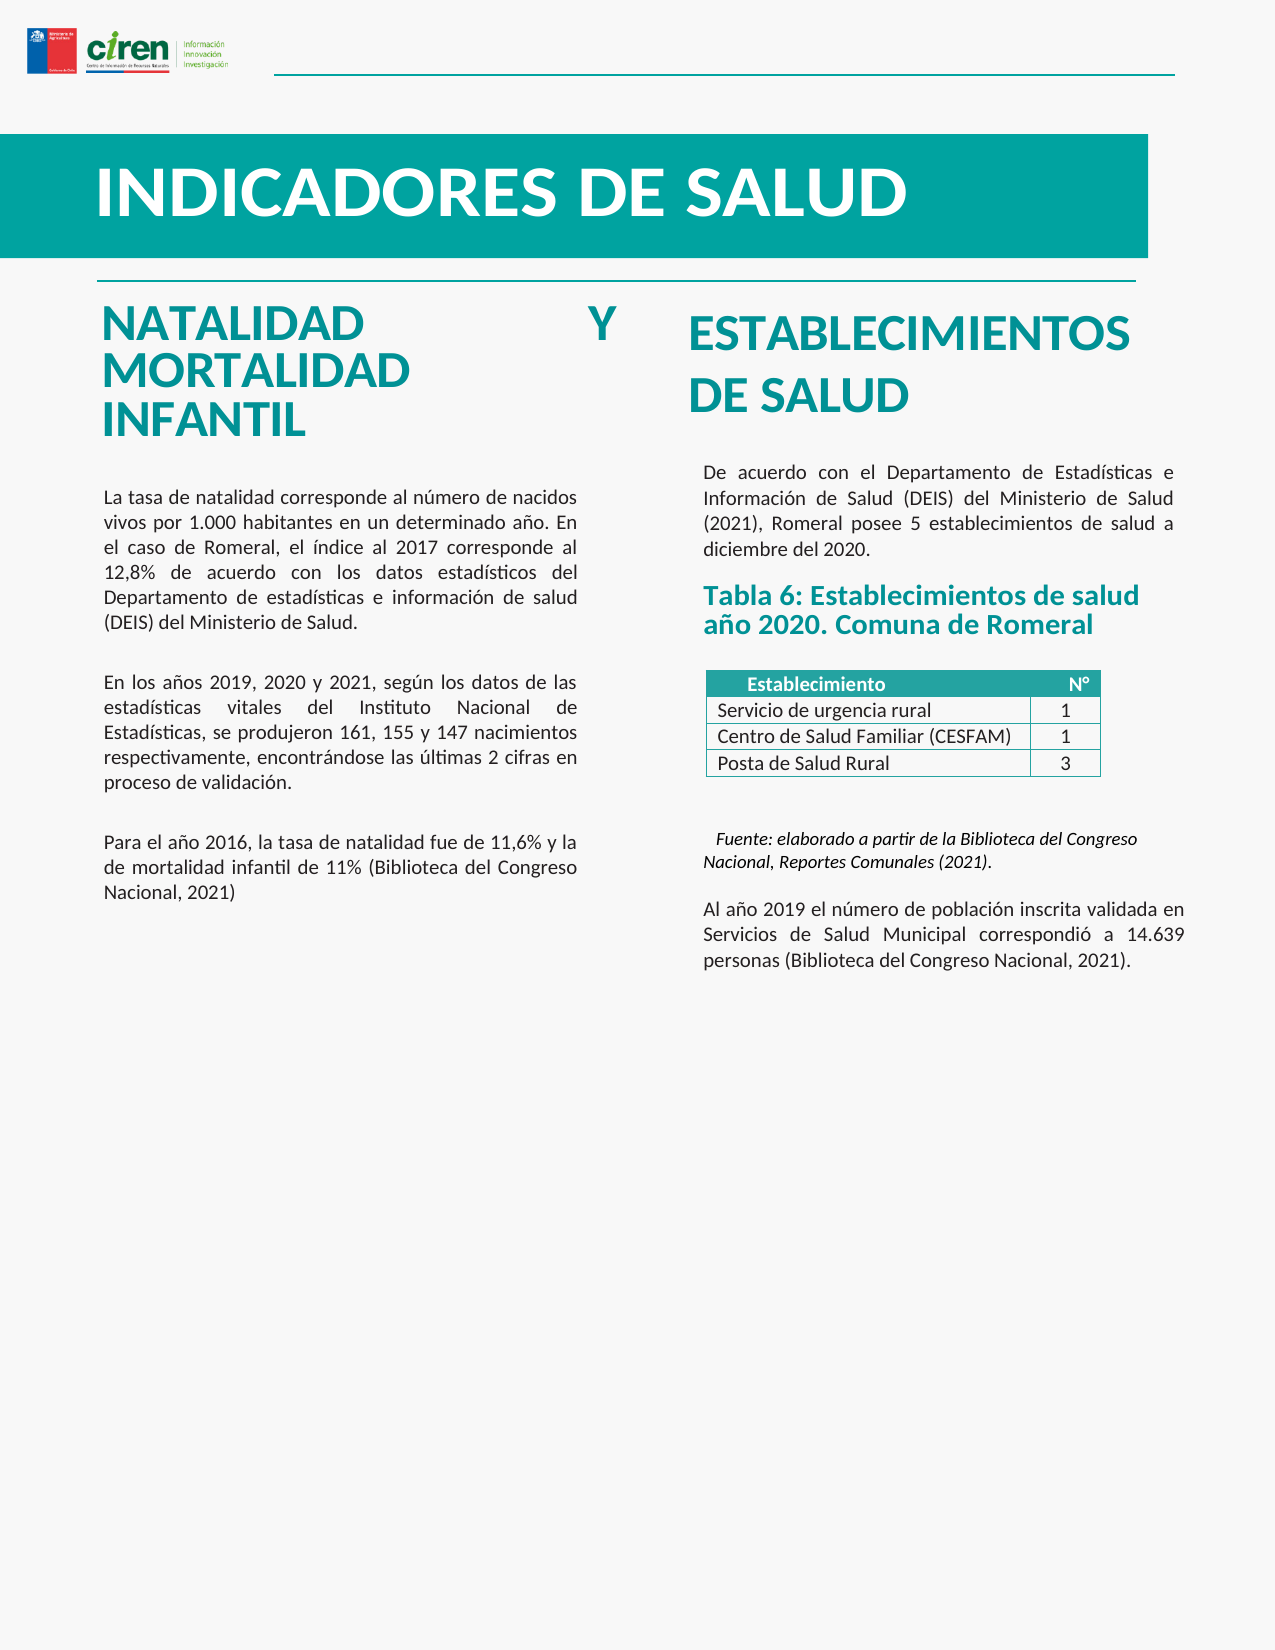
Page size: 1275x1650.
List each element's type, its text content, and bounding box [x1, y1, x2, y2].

table_header N° [928, 671, 1100, 696]
picture [86, 31, 228, 73]
text De acuerdo con el Departamento de Estadísticas e Información de Salud (DEIS) del Ministerio de Salud (2021), Romeral posee 5 establecimientos de salud a diciembre del 2020. [703, 459, 1175, 561]
text Para el año 2016, la tasa de natalidad fue de 11,6% y la de mortalidad infantil de 11% (Biblioteca del Congreso Nacional, 2021) [103, 829, 578, 904]
subtitle Tabla 6: Establecimientos de salud año 2020. Comuna de Romeral [703, 581, 1185, 642]
table_cell 1 [1031, 697, 1100, 723]
picture [25, 26, 81, 75]
text ESTABLECIMIENTOS DE SALUD [688, 301, 1138, 426]
table_cell Centro de Salud Familiar (CESFAM) [707, 724, 1030, 749]
text En los años 2019, 2020 y 2021, según los datos de las estadísticas vitales del Instituto Nacional de Estadísticas, se produjeron 161, 155 y 147 nacimientos respectivamente, encontrándose las últimas 2 cifras en proceso de validación. [103, 669, 578, 794]
table_header Establecimiento [707, 671, 927, 696]
table_cell Servicio de urgencia rural [707, 697, 1030, 723]
subtitle NATALIDAD Y MORTALIDAD INFANTIL [101, 301, 617, 450]
text Al año 2019 el número de población inscrita validada en Servicios de Salud Municipal correspondió a 14.639 personas (Biblioteca del Congreso Nacional, 2021). [703, 896, 1185, 972]
table_cell 1 [1031, 724, 1100, 749]
text La tasa de natalidad corresponde al número de nacidos vivos por 1.000 habitantes en un determinado año. En el caso de Romeral, el índice al 2017 corresponde al 12,8% de acuerdo con los datos estadísticos del Departamento de estadísticas e información de salud (DEIS) del Ministerio de Salud. [103, 485, 578, 634]
text Fuente: elaborado a partir de la Biblioteca del Congreso Nacional, Reportes Comunales (2021). [703, 827, 1185, 873]
table_cell Posta de Salud Rural [707, 750, 1030, 776]
table_cell 3 [1031, 750, 1100, 776]
